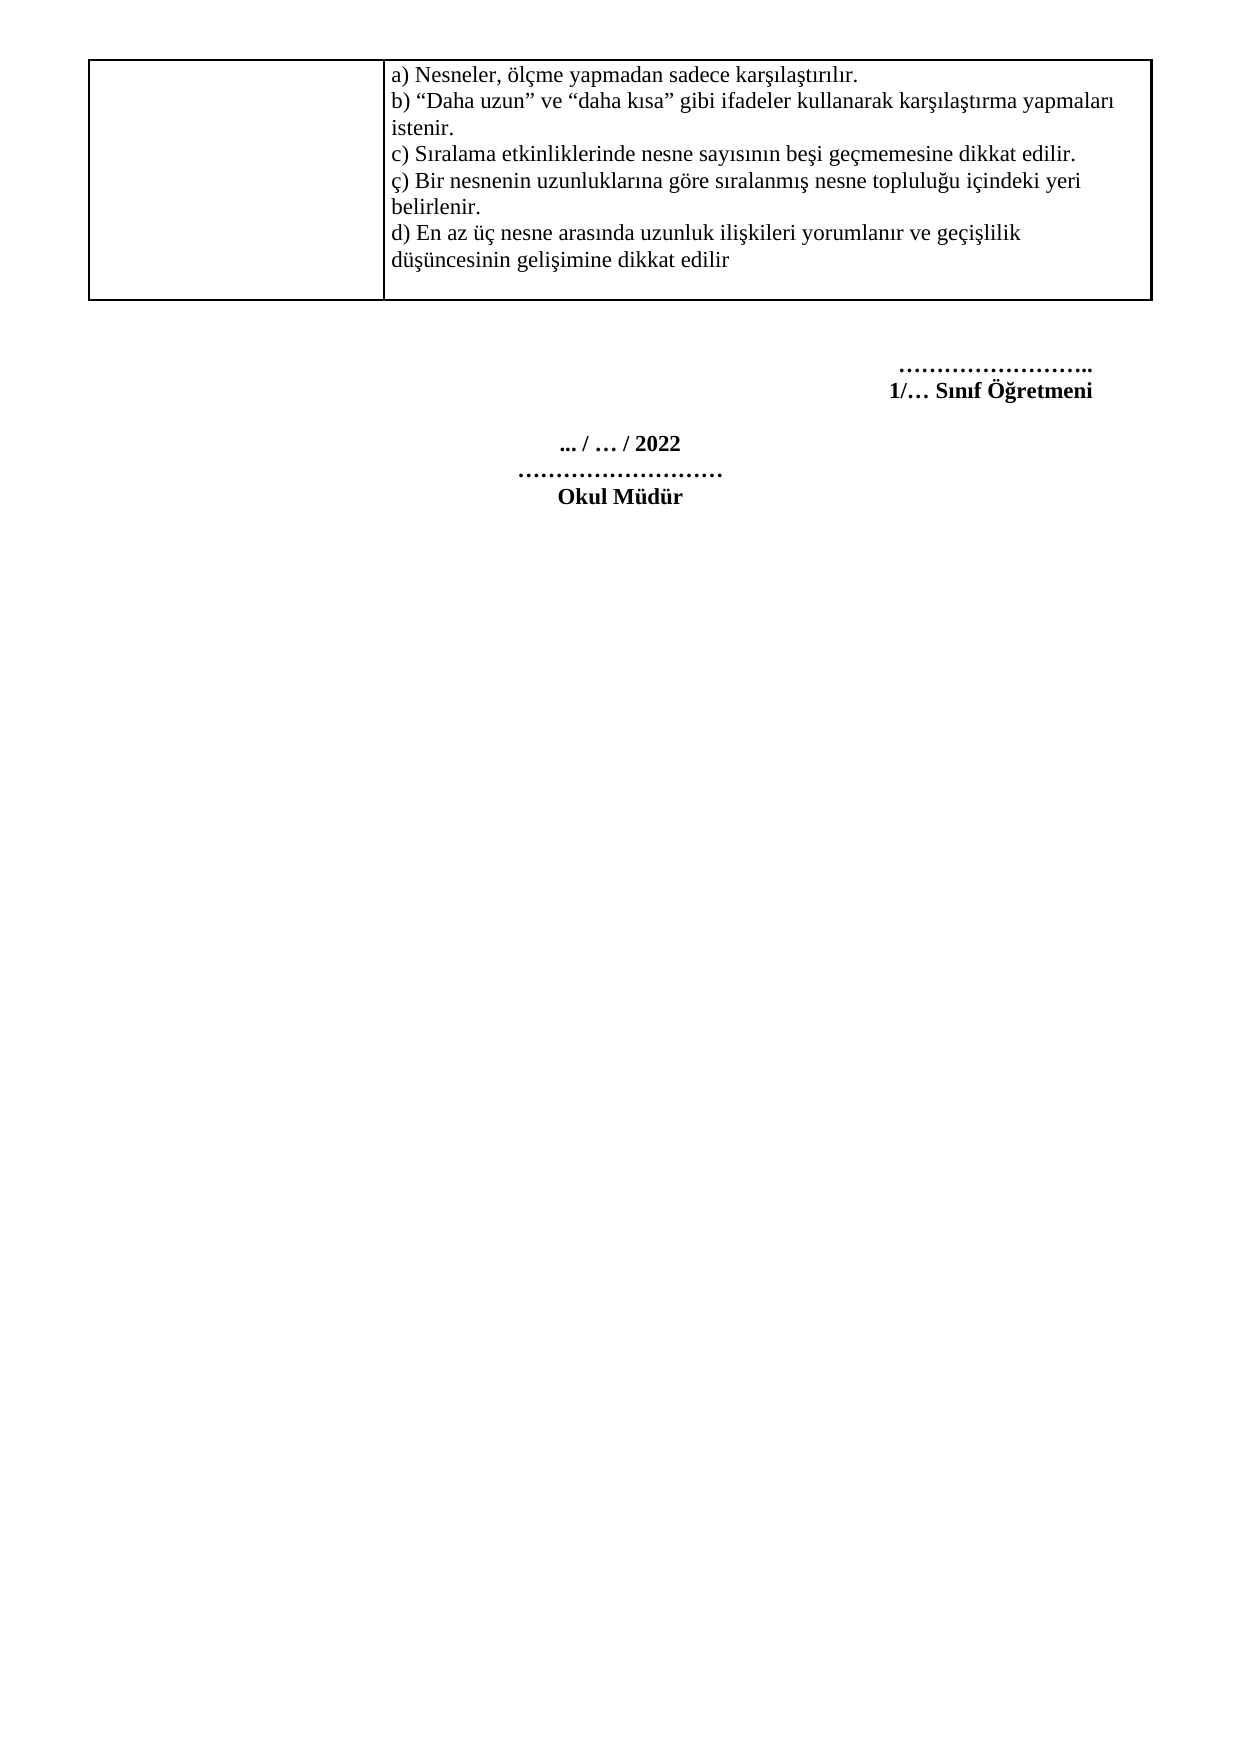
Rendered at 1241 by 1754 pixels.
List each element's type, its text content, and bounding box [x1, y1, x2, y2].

text ... / … / 2022 [148, 430, 1093, 456]
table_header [90, 61, 383, 298]
text ……………………… [148, 456, 1093, 483]
text 1/… Sınıf Öğretmeni [148, 377, 1093, 404]
text Okul Müdür [148, 483, 1093, 509]
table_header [385, 61, 1150, 298]
text …………………….. [148, 351, 1093, 377]
